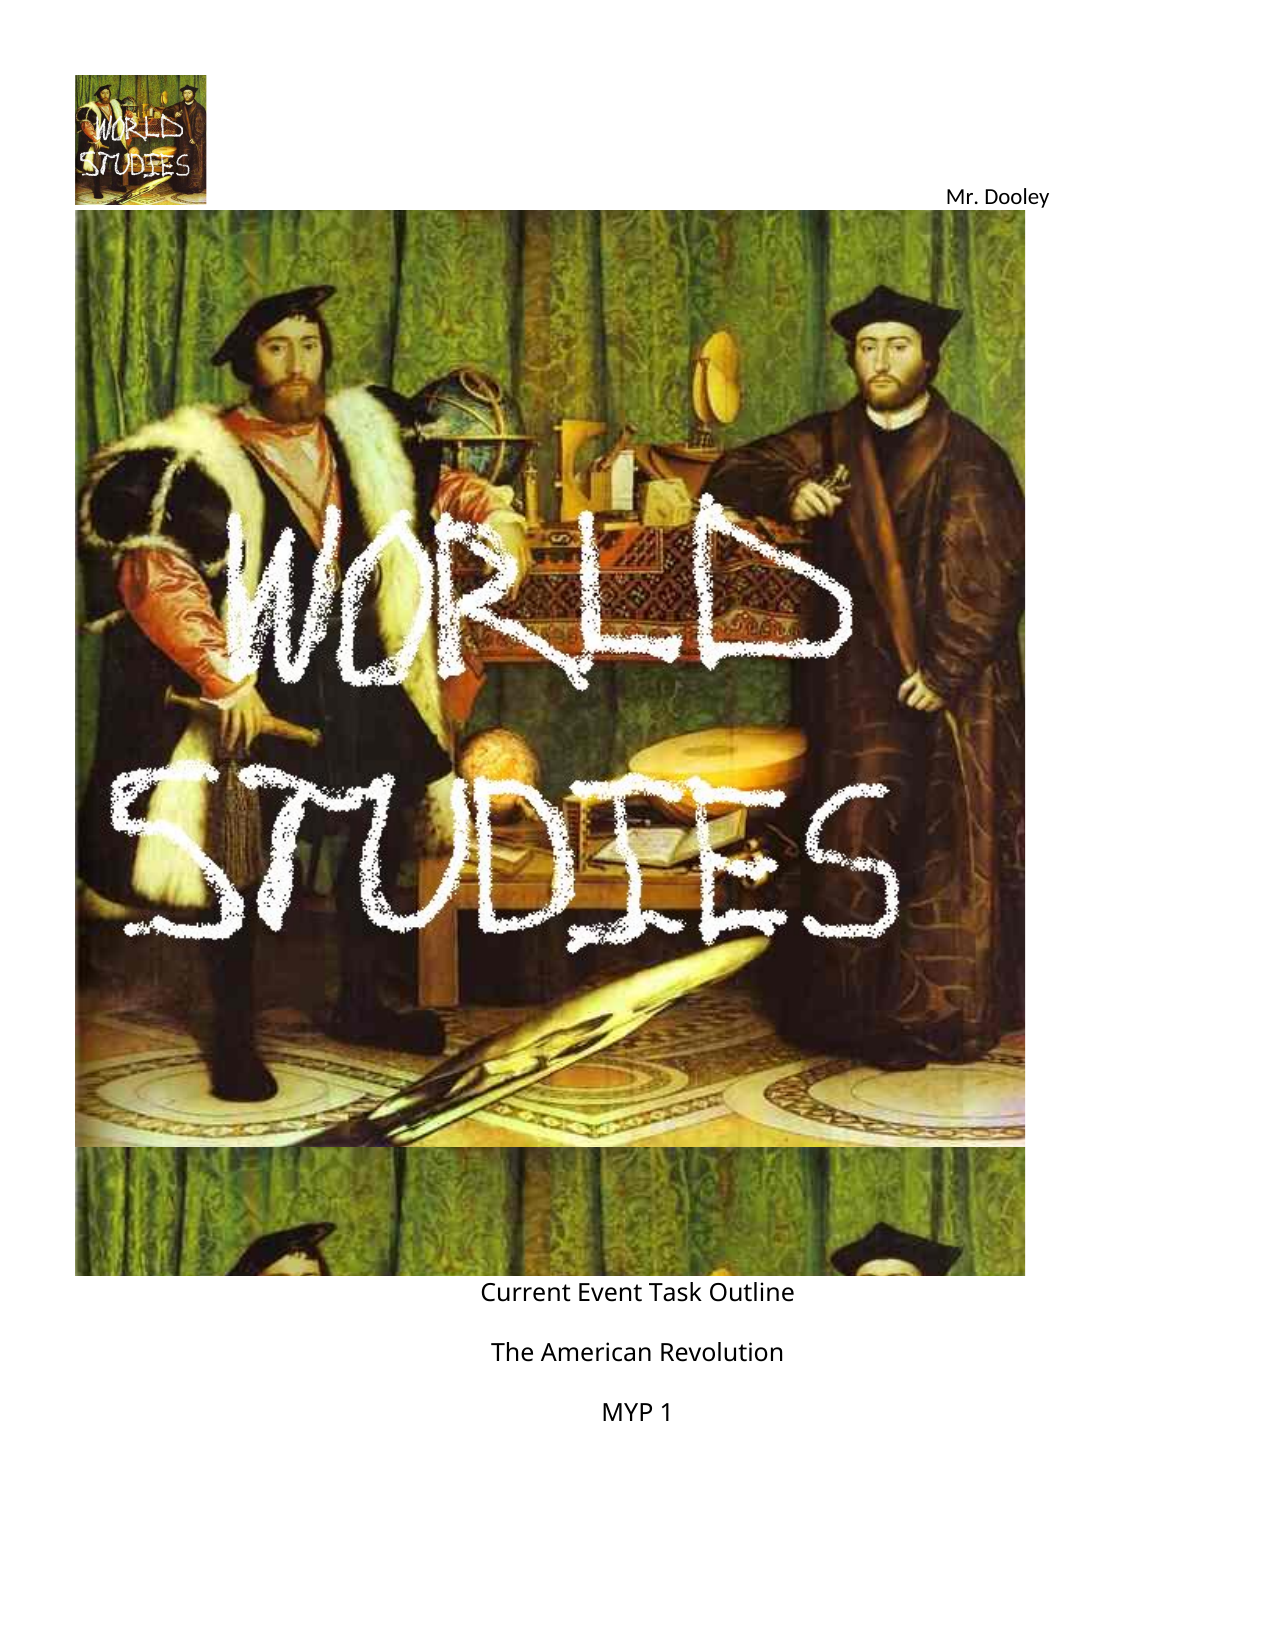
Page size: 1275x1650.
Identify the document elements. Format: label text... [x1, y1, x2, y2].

text The American Revolution [75, 1335, 1200, 1369]
text Current Event Task Outline [75, 1275, 1200, 1309]
picture [75, 75, 207, 205]
picture [75, 210, 1025, 1276]
text MYP 1 [75, 1395, 1200, 1429]
